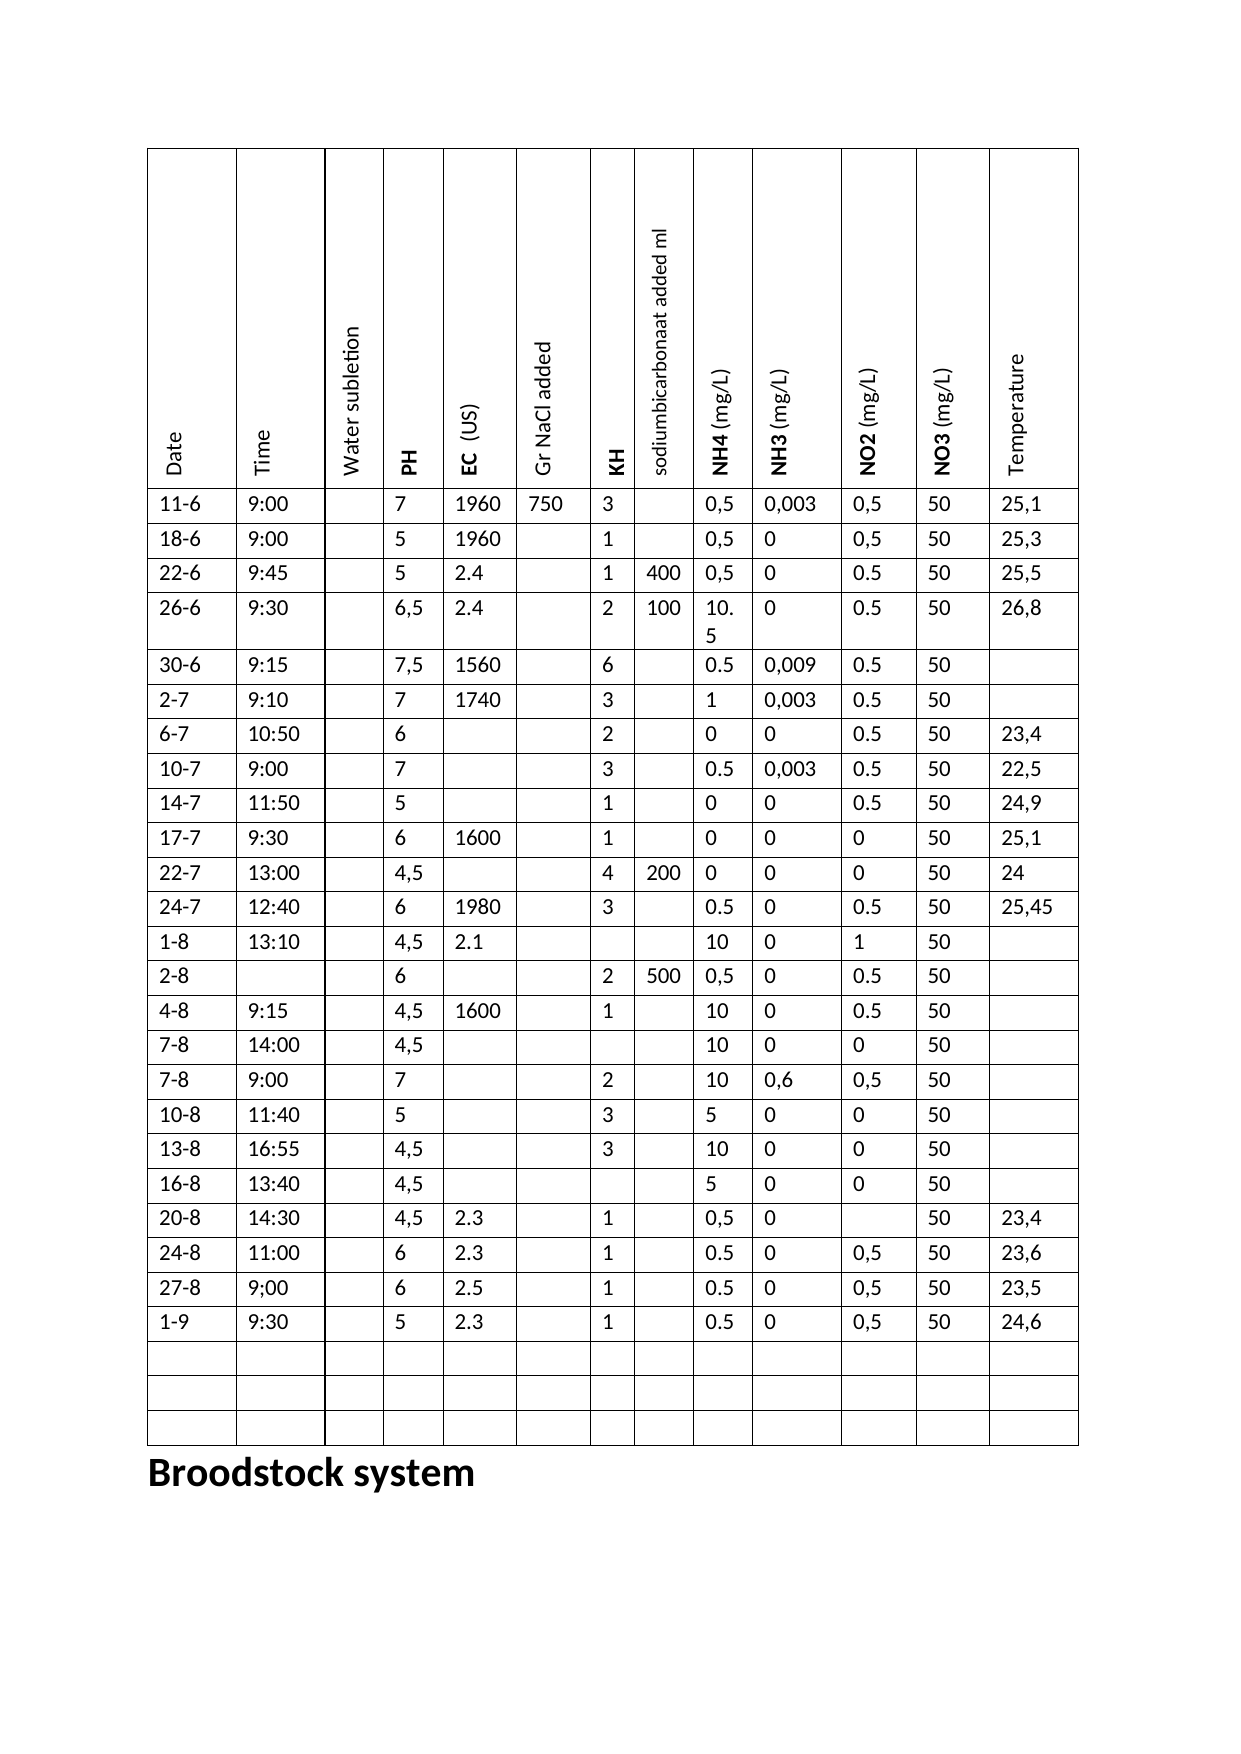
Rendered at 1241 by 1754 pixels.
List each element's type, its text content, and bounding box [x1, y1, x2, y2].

table_cell [444, 1342, 516, 1375]
table_cell [517, 524, 590, 557]
table_cell [326, 1376, 383, 1410]
table_cell 6,5 [384, 593, 443, 649]
table_cell 9:45 [237, 559, 324, 592]
table_cell 9:15 [237, 650, 324, 684]
table_cell 5 [694, 1169, 752, 1202]
table_cell 2.4 [444, 559, 516, 592]
table_cell 0 [753, 961, 841, 995]
table_cell [326, 1100, 383, 1133]
table_cell 24 [990, 858, 1078, 891]
table_cell 27-8 [148, 1273, 236, 1306]
table_cell 5 [384, 789, 443, 822]
table_cell [591, 1411, 634, 1444]
table_cell 0 [694, 823, 752, 857]
table_cell [990, 1411, 1078, 1444]
table_cell 10:50 [237, 719, 324, 753]
table_cell 50 [917, 1031, 989, 1064]
table_cell 24-7 [148, 892, 236, 926]
table_cell 7-8 [148, 1065, 236, 1099]
table_cell [326, 1031, 383, 1064]
table_cell 50 [917, 559, 989, 592]
table_cell [635, 685, 693, 718]
table_cell 9:10 [237, 685, 324, 718]
table_cell [517, 1065, 590, 1099]
table_cell [990, 1031, 1078, 1064]
table_cell 4 [591, 858, 634, 891]
table_cell 50 [917, 996, 989, 1029]
table_cell [990, 1134, 1078, 1168]
table_cell 0 [753, 1100, 841, 1133]
table_cell 25,5 [990, 559, 1078, 592]
table_cell 1 [842, 927, 916, 960]
table_cell [917, 1411, 989, 1444]
table_cell 25,1 [990, 823, 1078, 857]
table_cell 25,45 [990, 892, 1078, 926]
table_cell 50 [917, 892, 989, 926]
table_cell [635, 1342, 693, 1375]
table_cell 0 [753, 823, 841, 857]
table_cell 2.3 [444, 1238, 516, 1272]
table_cell 0.5 [694, 1307, 752, 1341]
table_cell [517, 1342, 590, 1375]
table_cell 10-7 [148, 754, 236, 787]
table_cell 0 [694, 858, 752, 891]
table_cell [635, 789, 693, 822]
table_cell [326, 650, 383, 684]
table_cell 9:30 [237, 1307, 324, 1341]
table_cell 2.1 [444, 927, 516, 960]
table_cell [517, 1134, 590, 1168]
table_cell 50 [917, 489, 989, 523]
table_cell [517, 650, 590, 684]
table_cell 9;00 [237, 1273, 324, 1306]
table_cell [384, 1342, 443, 1375]
table_cell [444, 1031, 516, 1064]
table_cell [444, 961, 516, 995]
table_cell 22-6 [148, 559, 236, 592]
table_cell 11:40 [237, 1100, 324, 1133]
table_cell 5 [384, 1307, 443, 1341]
table_cell 4,5 [384, 1031, 443, 1064]
table_cell [591, 1169, 634, 1202]
table_cell 1 [591, 524, 634, 557]
table_cell [635, 489, 693, 523]
table_cell 10 [694, 996, 752, 1029]
table_cell [326, 685, 383, 718]
table_cell [990, 1100, 1078, 1133]
table_cell [990, 1342, 1078, 1375]
table_cell 1560 [444, 650, 516, 684]
table_cell 0 [842, 858, 916, 891]
table_cell 0.5 [842, 789, 916, 822]
table_cell [517, 858, 590, 891]
table_cell 3 [591, 489, 634, 523]
table_cell [326, 961, 383, 995]
table_cell 0 [753, 1134, 841, 1168]
table_cell 50 [917, 719, 989, 753]
table_cell [237, 1342, 324, 1375]
table_cell 0,5 [842, 1065, 916, 1099]
table_cell [444, 1411, 516, 1444]
table_cell 0 [753, 719, 841, 753]
table_cell 0,5 [694, 489, 752, 523]
table_cell 23,4 [990, 719, 1078, 753]
table_cell [635, 892, 693, 926]
table_cell 14-7 [148, 789, 236, 822]
table_header KH [591, 149, 634, 488]
table_cell 0.5 [694, 650, 752, 684]
table_cell [517, 1238, 590, 1272]
table_cell [326, 593, 383, 649]
table_cell [591, 1342, 634, 1375]
table_cell [635, 1238, 693, 1272]
table_cell [326, 1342, 383, 1375]
table_cell [990, 650, 1078, 684]
table_cell 0 [694, 789, 752, 822]
table_cell 50 [917, 593, 989, 649]
table_cell 13:40 [237, 1169, 324, 1202]
table_cell [753, 1376, 841, 1410]
table_cell 50 [917, 1100, 989, 1133]
table_cell 1600 [444, 823, 516, 857]
table_cell 22-7 [148, 858, 236, 891]
table_cell 10 [694, 1065, 752, 1099]
table_cell [635, 1273, 693, 1306]
table_cell 50 [917, 1134, 989, 1168]
table_cell [917, 1376, 989, 1410]
table_cell 0,6 [753, 1065, 841, 1099]
table_cell 4,5 [384, 996, 443, 1029]
table_header Time [237, 149, 324, 488]
table_cell 1-8 [148, 927, 236, 960]
table_cell 18-6 [148, 524, 236, 557]
table_header Water subletion [326, 149, 383, 488]
table_cell [635, 927, 693, 960]
table_cell 9:00 [237, 524, 324, 557]
table_cell [148, 1342, 236, 1375]
table_cell [591, 1376, 634, 1410]
table_cell 2 [591, 961, 634, 995]
table_cell [990, 996, 1078, 1029]
table_cell 23,4 [990, 1204, 1078, 1237]
table_cell 1 [591, 1307, 634, 1341]
table_cell 30-6 [148, 650, 236, 684]
table_cell [842, 1376, 916, 1410]
table_header NH4 (mg/L) [694, 149, 752, 488]
table_cell 50 [917, 823, 989, 857]
table_cell 400 [635, 559, 693, 592]
table_cell 9:00 [237, 1065, 324, 1099]
table_cell 4,5 [384, 927, 443, 960]
table_cell [326, 892, 383, 926]
table_cell [444, 1100, 516, 1133]
table_cell 1 [591, 1238, 634, 1272]
table_cell 50 [917, 1238, 989, 1272]
table_cell 0,003 [753, 754, 841, 787]
table_cell 9:00 [237, 754, 324, 787]
table_cell 1980 [444, 892, 516, 926]
table_cell [326, 489, 383, 523]
table_cell 100 [635, 593, 693, 649]
table_cell 1 [591, 789, 634, 822]
table_cell [148, 1376, 236, 1410]
table_cell 0.5 [842, 892, 916, 926]
table_cell [237, 961, 324, 995]
table_cell 13-8 [148, 1134, 236, 1168]
table_cell 0 [753, 996, 841, 1029]
table_cell 1600 [444, 996, 516, 1029]
table_cell [326, 1065, 383, 1099]
table_cell 0 [842, 1100, 916, 1133]
table_cell 0 [753, 1204, 841, 1237]
table_cell [635, 1307, 693, 1341]
table_cell [635, 1134, 693, 1168]
table_cell 25,1 [990, 489, 1078, 523]
table_cell [384, 1376, 443, 1410]
table_cell 12:40 [237, 892, 324, 926]
table_cell 6 [384, 892, 443, 926]
table_cell [326, 1307, 383, 1341]
table_cell 0 [694, 719, 752, 753]
table_cell 6 [591, 650, 634, 684]
table_cell 50 [917, 1065, 989, 1099]
table_cell 5 [384, 559, 443, 592]
table_cell 0 [753, 1307, 841, 1341]
table_header NH3 (mg/L) [753, 149, 841, 488]
table_cell 50 [917, 650, 989, 684]
table_cell 0,5 [694, 1204, 752, 1237]
table_cell [694, 1376, 752, 1410]
table_cell 9:00 [237, 489, 324, 523]
table_cell 16-8 [148, 1169, 236, 1202]
table_cell 4,5 [384, 858, 443, 891]
table_cell [517, 1376, 590, 1410]
table_cell [326, 823, 383, 857]
table_cell 750 [517, 489, 590, 523]
table_cell 4-8 [148, 996, 236, 1029]
table_cell [444, 1376, 516, 1410]
table_cell 6 [384, 1238, 443, 1272]
table_cell [326, 559, 383, 592]
table_cell 4,5 [384, 1134, 443, 1168]
table_cell 0 [842, 1134, 916, 1168]
table_cell 50 [917, 524, 989, 557]
table_cell [326, 524, 383, 557]
table_cell [635, 1376, 693, 1410]
table_header sodiumbicarbonaat added ml [635, 149, 693, 488]
table_cell 9:15 [237, 996, 324, 1029]
table_cell 50 [917, 1273, 989, 1306]
table_cell 50 [917, 1204, 989, 1237]
table_header Temperature [990, 149, 1078, 488]
table_cell 9:30 [237, 823, 324, 857]
table_cell [326, 996, 383, 1029]
table_cell [842, 1411, 916, 1444]
table_cell [326, 1273, 383, 1306]
table_cell [517, 559, 590, 592]
table_cell [517, 1411, 590, 1444]
table_cell 0.5 [842, 961, 916, 995]
table_cell 7,5 [384, 650, 443, 684]
table_cell 50 [917, 961, 989, 995]
table_cell 23,5 [990, 1273, 1078, 1306]
table_cell 10.5 [694, 593, 752, 649]
table_cell 26,8 [990, 593, 1078, 649]
table_cell 0 [753, 927, 841, 960]
table_cell [635, 1411, 693, 1444]
table_cell [517, 719, 590, 753]
table_cell 13:00 [237, 858, 324, 891]
table_cell 0 [753, 1031, 841, 1064]
table_cell [444, 754, 516, 787]
table_cell 0 [753, 789, 841, 822]
table_cell [591, 927, 634, 960]
table_cell 26-6 [148, 593, 236, 649]
table_cell 0 [753, 593, 841, 649]
table_cell 10 [694, 927, 752, 960]
table_cell [917, 1342, 989, 1375]
table_cell [326, 1134, 383, 1168]
table_cell 2.3 [444, 1307, 516, 1341]
table_cell 1 [591, 996, 634, 1029]
table_header Date [148, 149, 236, 488]
table_cell [517, 892, 590, 926]
table_cell [326, 789, 383, 822]
table_cell 1960 [444, 524, 516, 557]
table_cell 50 [917, 685, 989, 718]
table_cell [517, 1031, 590, 1064]
table_cell 0.5 [694, 754, 752, 787]
table_cell 7 [384, 489, 443, 523]
table_cell 5 [694, 1100, 752, 1133]
table_cell [842, 1204, 916, 1237]
table_header PH [384, 149, 443, 488]
table_cell 500 [635, 961, 693, 995]
table_cell 7 [384, 1065, 443, 1099]
table_cell 50 [917, 858, 989, 891]
table_cell 2.5 [444, 1273, 516, 1306]
table_cell 3 [591, 1134, 634, 1168]
table_cell 50 [917, 1169, 989, 1202]
table_cell [635, 1204, 693, 1237]
table_cell 2.3 [444, 1204, 516, 1237]
table_cell 0 [753, 559, 841, 592]
table_cell 1960 [444, 489, 516, 523]
table_cell [694, 1411, 752, 1444]
table_cell 24,6 [990, 1307, 1078, 1341]
table_header NO2 (mg/L) [842, 149, 916, 488]
table_cell 1 [591, 559, 634, 592]
table_cell 0 [842, 1169, 916, 1202]
table_cell 1 [694, 685, 752, 718]
table_cell [517, 996, 590, 1029]
table_cell [326, 754, 383, 787]
table_cell [990, 1065, 1078, 1099]
table_cell [753, 1342, 841, 1375]
table_cell 6 [384, 719, 443, 753]
table_cell [517, 593, 590, 649]
table_cell 0.5 [694, 1273, 752, 1306]
table_cell [990, 685, 1078, 718]
table_cell 0,5 [842, 1273, 916, 1306]
table_cell 200 [635, 858, 693, 891]
table_cell 2-8 [148, 961, 236, 995]
table_cell 2.4 [444, 593, 516, 649]
table_cell 22,5 [990, 754, 1078, 787]
table_cell 7 [384, 685, 443, 718]
table_cell 0 [842, 823, 916, 857]
table_cell 10-8 [148, 1100, 236, 1133]
table_cell 0,009 [753, 650, 841, 684]
table_cell [326, 1204, 383, 1237]
table_header Gr NaCl added [517, 149, 590, 488]
table_cell 7-8 [148, 1031, 236, 1064]
table_cell 4,5 [384, 1204, 443, 1237]
table_cell 0,5 [694, 559, 752, 592]
table_cell 5 [384, 1100, 443, 1133]
table_cell 3 [591, 754, 634, 787]
table_cell [990, 1169, 1078, 1202]
table_cell 14:30 [237, 1204, 324, 1237]
table_cell 17-7 [148, 823, 236, 857]
table_cell 0,5 [842, 1307, 916, 1341]
table_cell [517, 754, 590, 787]
table_cell [444, 858, 516, 891]
table_cell [517, 1100, 590, 1133]
table_cell 24,9 [990, 789, 1078, 822]
table_cell [444, 1065, 516, 1099]
table_cell 0.5 [842, 685, 916, 718]
table_cell 0,5 [842, 524, 916, 557]
table_cell [635, 650, 693, 684]
table_cell [753, 1411, 841, 1444]
table_cell 2 [591, 719, 634, 753]
table_cell 0 [753, 1238, 841, 1272]
table_cell 16:55 [237, 1134, 324, 1168]
table_cell [635, 754, 693, 787]
table_cell [326, 1169, 383, 1202]
table_cell 0.5 [694, 892, 752, 926]
table_cell [990, 1376, 1078, 1410]
table_cell 50 [917, 789, 989, 822]
table_cell 1-9 [148, 1307, 236, 1341]
table_cell 9:30 [237, 593, 324, 649]
table_cell 20-8 [148, 1204, 236, 1237]
table_cell 7 [384, 754, 443, 787]
table_cell 50 [917, 1307, 989, 1341]
table_cell [326, 1238, 383, 1272]
table_header NO3 (mg/L) [917, 149, 989, 488]
table_cell [635, 823, 693, 857]
table_cell [990, 961, 1078, 995]
table_cell [444, 1169, 516, 1202]
table_cell 0.5 [842, 559, 916, 592]
table_cell [517, 685, 590, 718]
table_cell [635, 719, 693, 753]
table_cell 6 [384, 1273, 443, 1306]
table_cell [326, 719, 383, 753]
table_cell 2-7 [148, 685, 236, 718]
table_cell 2 [591, 593, 634, 649]
text Broodstock system [148, 1446, 1093, 1496]
table_cell [635, 996, 693, 1029]
table_cell [326, 858, 383, 891]
table_cell [517, 927, 590, 960]
table_cell 25,3 [990, 524, 1078, 557]
table_cell 3 [591, 892, 634, 926]
table_cell 50 [917, 754, 989, 787]
table_cell [517, 1273, 590, 1306]
table_cell 10 [694, 1134, 752, 1168]
table_cell 3 [591, 1100, 634, 1133]
table_cell 13:10 [237, 927, 324, 960]
table_cell 0.5 [842, 996, 916, 1029]
table_cell 6-7 [148, 719, 236, 753]
table_cell [444, 789, 516, 822]
table_cell [517, 1307, 590, 1341]
table_cell [326, 1411, 383, 1444]
table_cell [326, 927, 383, 960]
table_cell 6 [384, 961, 443, 995]
table_cell [635, 1065, 693, 1099]
table_cell 24-8 [148, 1238, 236, 1272]
table_cell [384, 1411, 443, 1444]
table_cell 0.5 [842, 719, 916, 753]
table_cell 1 [591, 823, 634, 857]
table_cell [635, 524, 693, 557]
table_cell 2 [591, 1065, 634, 1099]
table_cell [444, 1134, 516, 1168]
table_cell 11:50 [237, 789, 324, 822]
table_cell 0,5 [842, 489, 916, 523]
table_cell [237, 1411, 324, 1444]
table_cell 0 [753, 858, 841, 891]
table_cell [842, 1342, 916, 1375]
table_cell [517, 789, 590, 822]
table_cell [444, 719, 516, 753]
table_cell [517, 1204, 590, 1237]
table_cell [591, 1031, 634, 1064]
table_cell 23,6 [990, 1238, 1078, 1272]
table_cell 0,003 [753, 489, 841, 523]
table_cell 11-6 [148, 489, 236, 523]
table_cell 14:00 [237, 1031, 324, 1064]
table_cell 0 [753, 1169, 841, 1202]
table_cell [517, 961, 590, 995]
table_cell 0 [753, 892, 841, 926]
table_cell 0.5 [842, 754, 916, 787]
table_header EC (US) [444, 149, 516, 488]
table_cell [635, 1100, 693, 1133]
table_cell [990, 927, 1078, 960]
table_cell 11:00 [237, 1238, 324, 1272]
table_cell [635, 1031, 693, 1064]
table_cell [148, 1411, 236, 1444]
table_cell 0 [753, 524, 841, 557]
table_cell 0 [842, 1031, 916, 1064]
table_cell 0,5 [694, 524, 752, 557]
table_cell 4,5 [384, 1169, 443, 1202]
table_cell [694, 1342, 752, 1375]
table_cell 0,5 [842, 1238, 916, 1272]
table_cell 5 [384, 524, 443, 557]
table_cell [517, 1169, 590, 1202]
table_cell 6 [384, 823, 443, 857]
table_cell 0.5 [842, 650, 916, 684]
table_cell [237, 1376, 324, 1410]
table_cell [517, 823, 590, 857]
table_cell 1740 [444, 685, 516, 718]
table_cell 0.5 [842, 593, 916, 649]
table_cell 3 [591, 685, 634, 718]
table_cell 1 [591, 1273, 634, 1306]
table_cell 0,003 [753, 685, 841, 718]
table_cell 1 [591, 1204, 634, 1237]
table_cell 0.5 [694, 1238, 752, 1272]
table_cell 0 [753, 1273, 841, 1306]
table_cell 0,5 [694, 961, 752, 995]
table_cell 10 [694, 1031, 752, 1064]
table_cell [635, 1169, 693, 1202]
table_cell 50 [917, 927, 989, 960]
